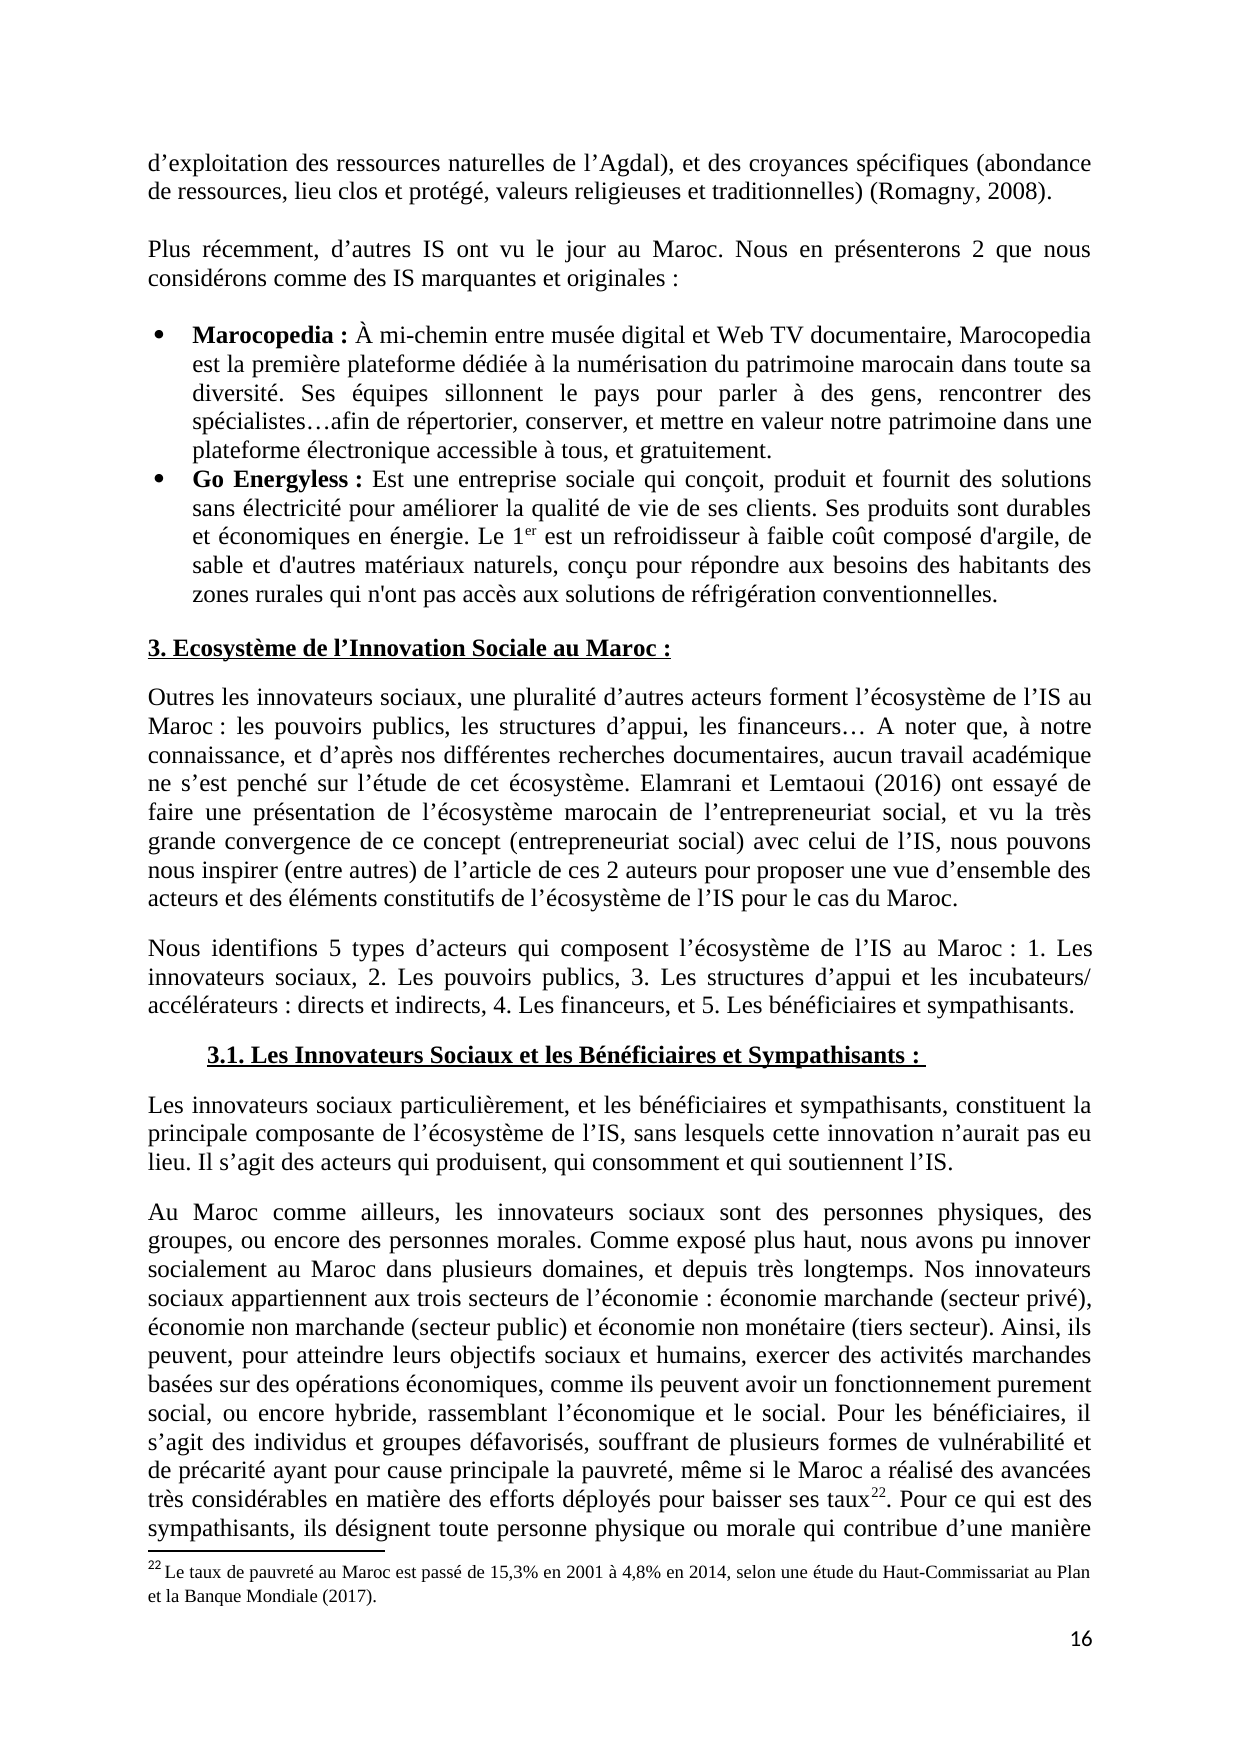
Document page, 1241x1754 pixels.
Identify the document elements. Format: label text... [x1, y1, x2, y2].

list Go Energyless : Est une entreprise sociale qui conçoit, produit et fournit des solutions sans électricité pour améliorer la qualité de vie de ses clients. Ses produits sont durables et économiques en énergie. Le 1er est un refroidisseur à faible coût composé d'argile, de sable et d'autres matériaux naturels, conçu pour répondre aux besoins des habitants des zones rurales qui n'ont pas accès aux solutions de réfrigération conventionnelles. [154, 464, 1092, 608]
list Marocopedia : À mi-chemin entre musée digital et Web TV documentaire, Marocopedia est la première plateforme dédiée à la numérisation du patrimoine marocain dans toute sa diversité. Ses équipes sillonnent le pays pour parler à des gens, rencontrer des spécialistes…afin de répertorier, conserver, et mettre en valeur notre patrimoine dans une plateforme électronique accessible à tous, et gratuitement. [154, 320, 1092, 464]
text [148, 148, 1092, 205]
text 3.1. Les Innovateurs Sociaux et les Bénéficiaires et Sympathisants : [207, 1040, 1092, 1069]
text Outres les innovateurs sociaux, une pluralité d’autres acteurs forment l’écosystème de l’IS au Maroc : les pouvoirs publics, les structures d’appui, les financeurs… A noter que, à notre connaissance, et d’après nos différentes recherches documentaires, aucun travail académique ne s’est penché sur l’étude de cet écosystème. Elamrani et Lemtaoui (2016) ont essayé de faire une présentation de l’écosystème marocain de l’entrepreneuriat social, et vu la très grande convergence de ce concept (entrepreneuriat social) avec celui de l’IS, nous pouvons nous inspirer (entre autres) de l’article de ces 2 auteurs pour proposer une vue d’ensemble des acteurs et des éléments constitutifs de l’écosystème de l’IS pour le cas du Maroc. [148, 682, 1092, 912]
text Plus récemment, d’autres IS ont vu le jour au Maroc. Nous en présenterons 2 que nous considérons comme des IS marquantes et originales : [148, 234, 1092, 291]
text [148, 1197, 1092, 1542]
text Nous identifions 5 types d’acteurs qui composent l’écosystème de l’IS au Maroc : 1. Les innovateurs sociaux, 2. Les pouvoirs publics, 3. Les structures d’appui et les incubateurs/ accélérateurs : directs et indirects, 4. Les financeurs, et 5. Les bénéficiaires et sympathisants. [148, 933, 1092, 1019]
text 3. Ecosystème de l’Innovation Sociale au Maroc : [148, 633, 1092, 661]
text Les innovateurs sociaux particulièrement, et les bénéficiaires et sympathisants, constituent la principale composante de l’écosystème de l’IS, sans lesquels cette innovation n’aurait pas eu lieu. Il s’agit des acteurs qui produisent, qui consomment et qui soutiennent l’IS. [148, 1090, 1092, 1176]
